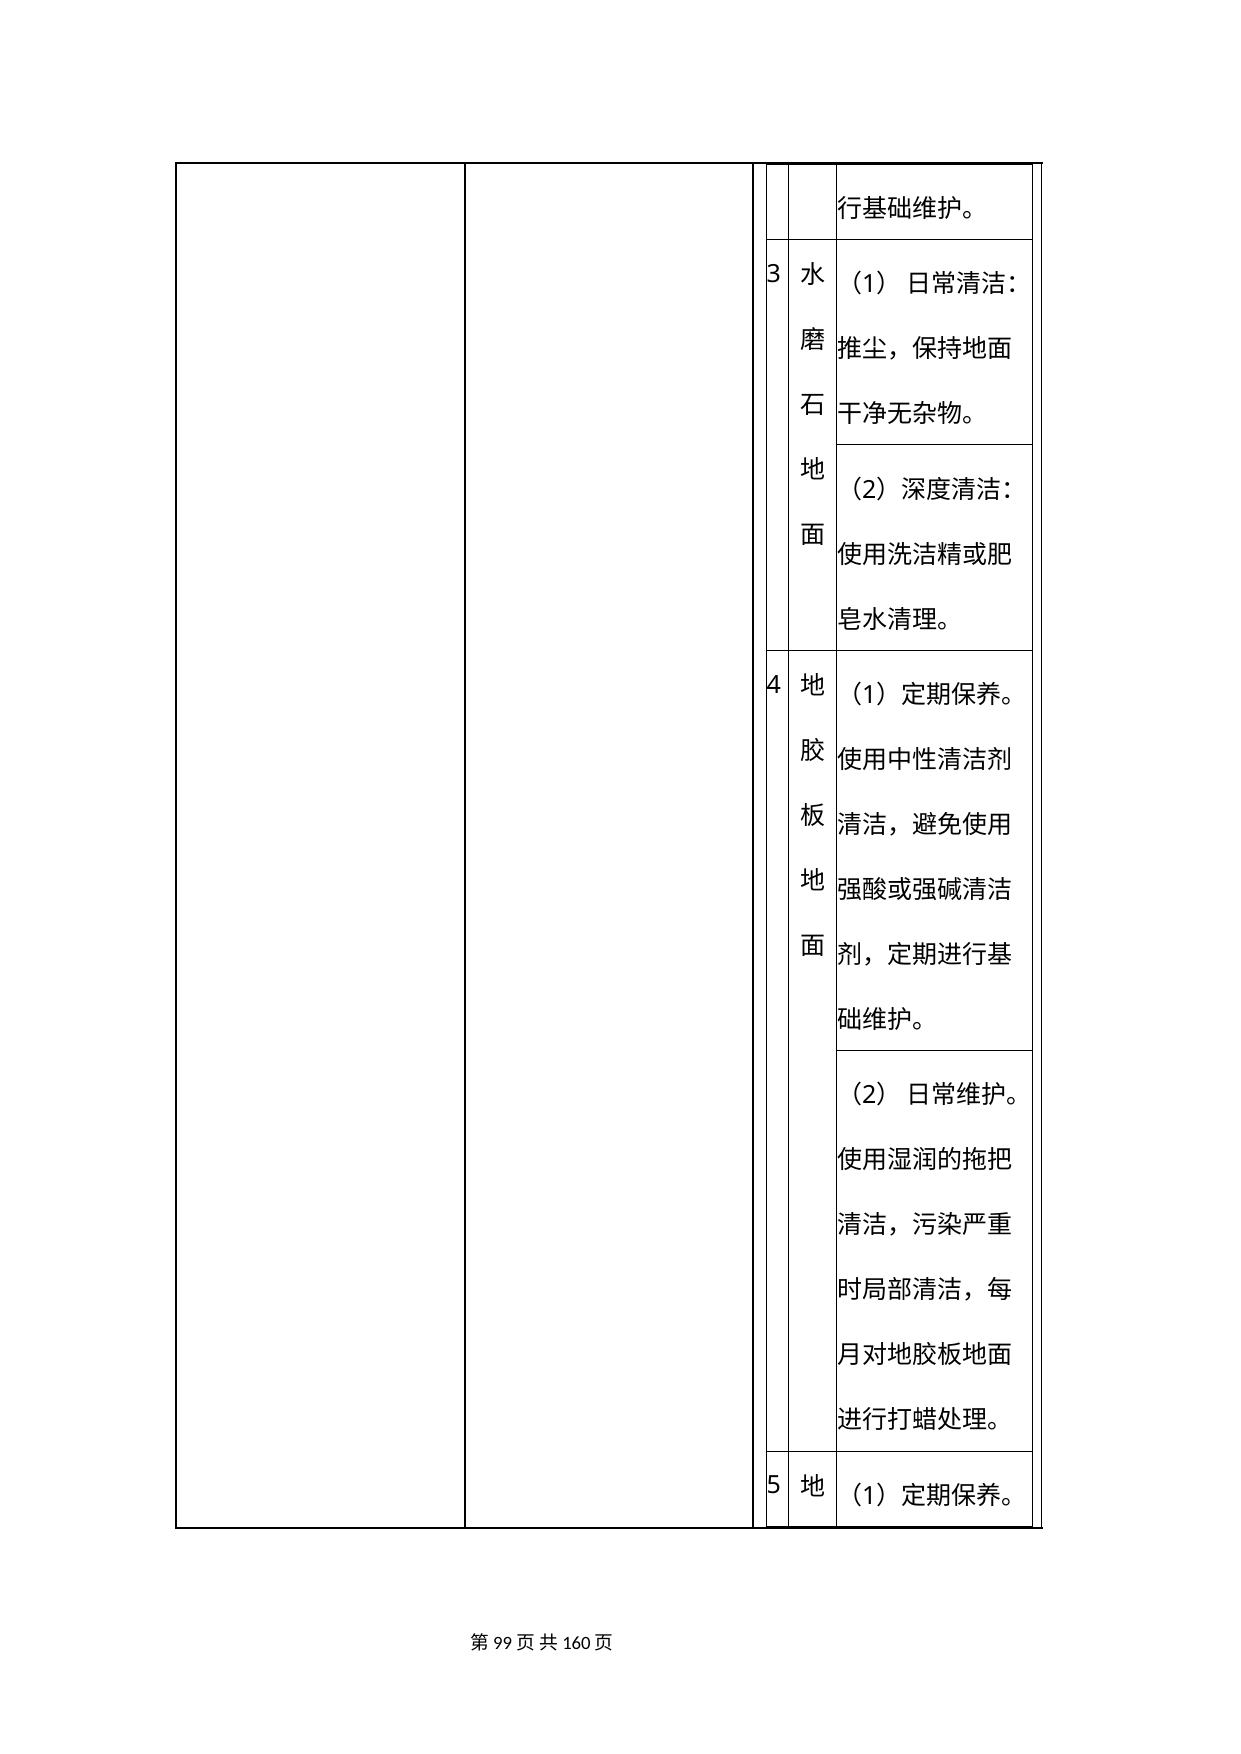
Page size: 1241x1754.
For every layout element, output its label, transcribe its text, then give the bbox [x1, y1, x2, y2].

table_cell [837, 1452, 1032, 1526]
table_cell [754, 164, 766, 1527]
table_cell [466, 164, 752, 1527]
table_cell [1033, 164, 1041, 1527]
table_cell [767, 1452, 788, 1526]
table_cell 2 [177, 164, 464, 1527]
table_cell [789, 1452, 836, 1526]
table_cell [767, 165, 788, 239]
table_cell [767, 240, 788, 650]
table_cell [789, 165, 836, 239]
